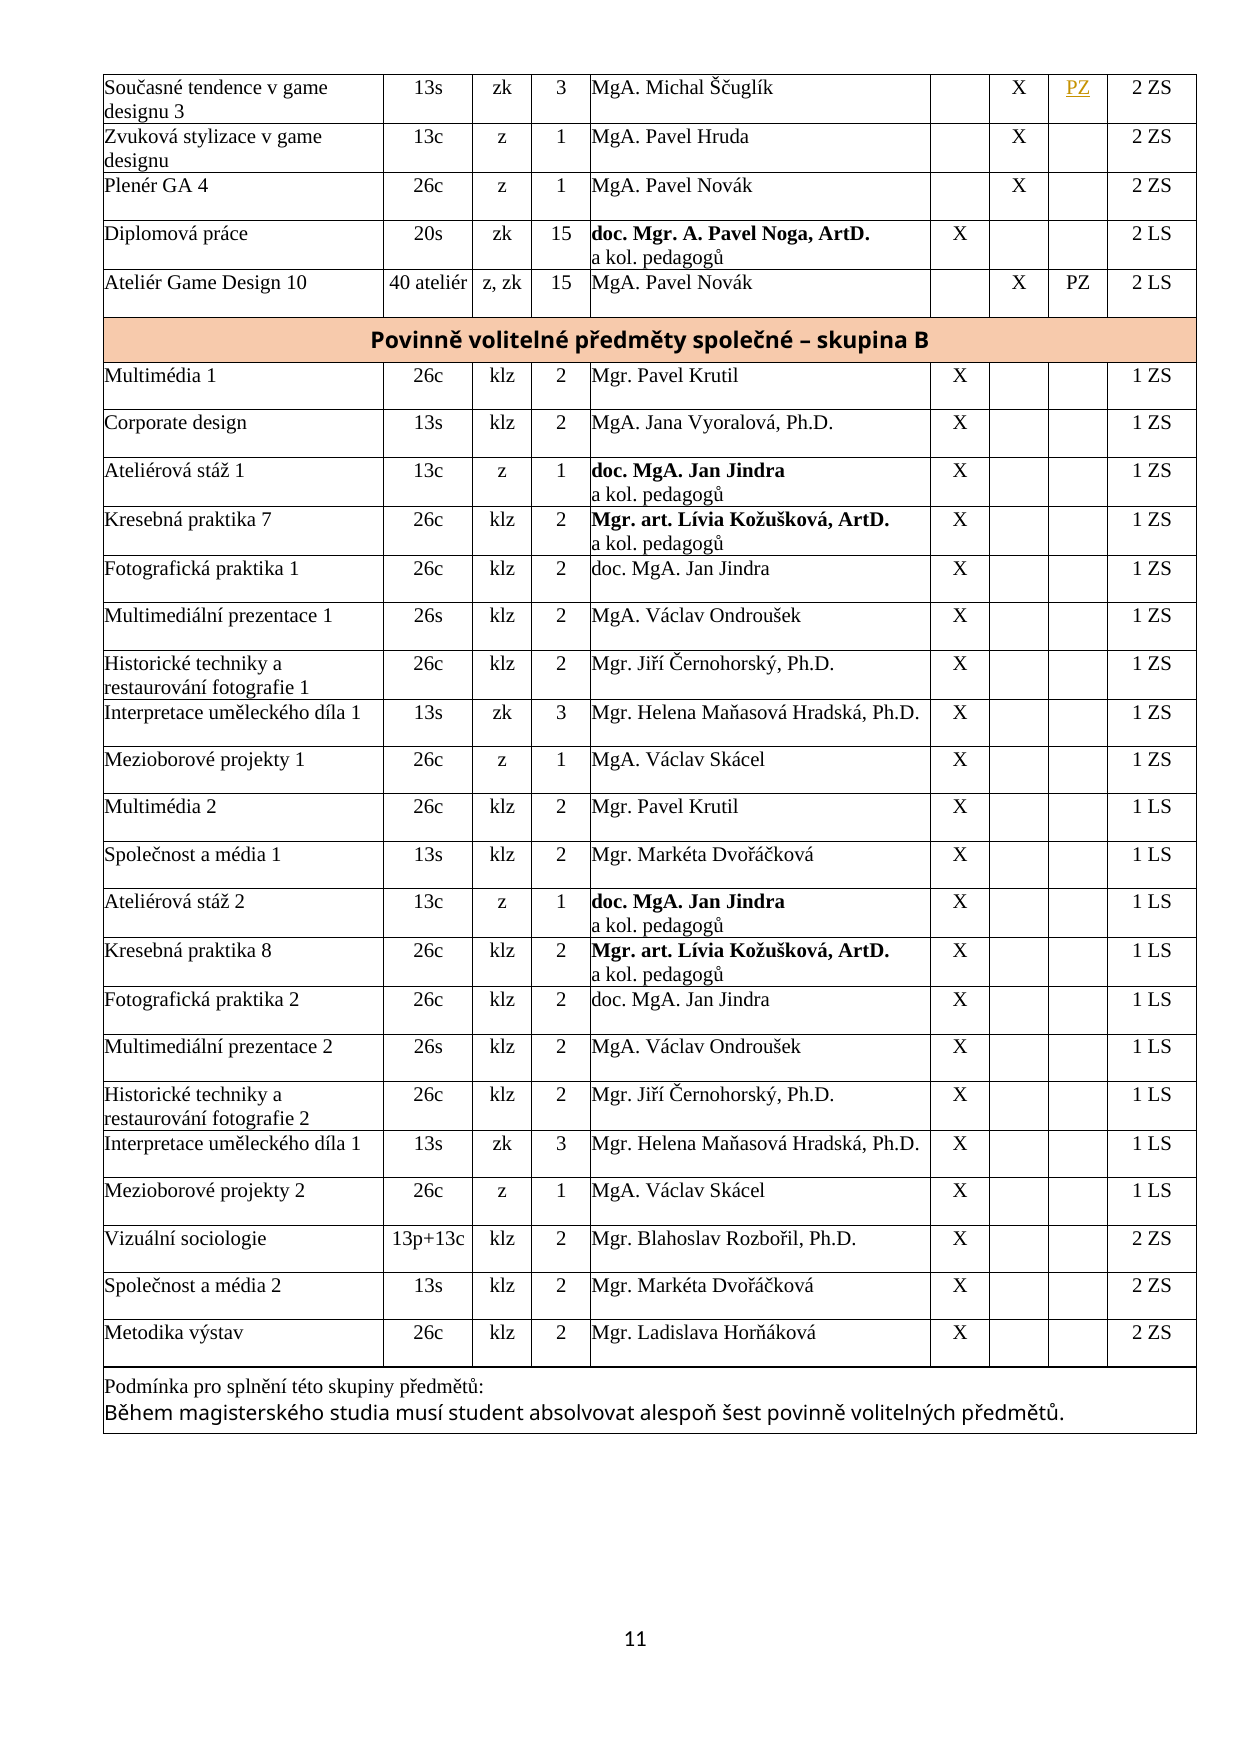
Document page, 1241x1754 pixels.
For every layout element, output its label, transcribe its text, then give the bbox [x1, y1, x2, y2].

table_cell Mgr. art. Lívia Kožušková, ArtD. a kol. pedagogů [591, 507, 930, 555]
table_cell X [931, 889, 989, 937]
table_cell 2 [532, 410, 590, 457]
table_cell Vizuální sociologie [104, 1226, 383, 1272]
table_cell 13s [384, 1273, 472, 1319]
table_cell 13s [384, 75, 472, 123]
table_cell [1049, 556, 1107, 602]
table_cell X [990, 75, 1048, 123]
table_cell 1 LS [1108, 794, 1196, 841]
table_cell klz [473, 1226, 531, 1272]
table_cell X [990, 124, 1048, 172]
table_cell Mgr. Markéta Dvořáčková [591, 842, 930, 888]
table_cell X [931, 1178, 989, 1224]
table_cell 1 [532, 458, 590, 506]
table_cell 26c [384, 556, 472, 602]
table_cell doc. MgA. Jan Jindra a kol. pedagogů [591, 458, 930, 506]
table_cell [1049, 363, 1107, 409]
table_cell 1 ZS [1108, 410, 1196, 457]
table_cell [990, 747, 1048, 793]
table_cell Podmínka pro splnění této skupiny předmětů: Během magisterského studia musí student absolvovat alespoň šest povinně volitelných předmětů. [104, 1368, 1196, 1432]
table_cell Ateliér Game Design 10 [104, 270, 383, 317]
table_cell MgA. Pavel Novák [591, 270, 930, 317]
table_cell 26c [384, 363, 472, 409]
table_cell [1049, 1226, 1107, 1272]
table_cell klz [473, 1320, 531, 1366]
table_cell 3 [532, 75, 590, 123]
table_cell [990, 363, 1048, 409]
table_cell 26c [384, 507, 472, 555]
table_cell doc. MgA. Jan Jindra [591, 987, 930, 1033]
table_cell Zvuková stylizace v game designu [104, 124, 383, 172]
table_cell Společnost a média 2 [104, 1273, 383, 1319]
table_cell MgA. Jana Vyoralová, Ph.D. [591, 410, 930, 457]
table_cell 2 [532, 1035, 590, 1081]
table_cell Ateliérová stáž 1 [104, 458, 383, 506]
table_cell klz [473, 1273, 531, 1319]
table_cell [990, 1320, 1048, 1366]
table_cell 3 [532, 700, 590, 746]
table_cell klz [473, 363, 531, 409]
table_cell 2 [532, 938, 590, 986]
table_cell [1049, 507, 1107, 555]
table_cell 1 ZS [1108, 363, 1196, 409]
table_cell doc. Mgr. A. Pavel Noga, ArtD. a kol. pedagogů [591, 221, 930, 269]
table_cell 13s [384, 410, 472, 457]
table_cell X [931, 700, 989, 746]
table_cell Společnost a média 1 [104, 842, 383, 888]
table_cell 2 [532, 556, 590, 602]
table_cell Mgr. Blahoslav Rozbořil, Ph.D. [591, 1226, 930, 1272]
table_cell zk [473, 75, 531, 123]
table_cell 2 LS [1108, 221, 1196, 269]
table_cell 1 ZS [1108, 556, 1196, 602]
table_cell [931, 124, 989, 172]
table_cell MgA. Pavel Hruda [591, 124, 930, 172]
table_cell zk [473, 1131, 531, 1177]
table_cell [1049, 938, 1107, 986]
table_cell 3 [532, 1131, 590, 1177]
table_cell Mgr. art. Lívia Kožušková, ArtD. a kol. pedagogů [591, 938, 930, 986]
table_cell [990, 556, 1048, 602]
table_cell X [931, 1131, 989, 1177]
table_cell 1 ZS [1108, 507, 1196, 555]
table_cell 1 LS [1108, 1082, 1196, 1130]
table_cell 20s [384, 221, 472, 269]
table_cell 13p+13c [384, 1226, 472, 1272]
table_cell 2 [532, 1320, 590, 1366]
table_cell 1 [532, 747, 590, 793]
table_cell Mgr. Jiří Černohorský, Ph.D. [591, 1082, 930, 1130]
table_cell 26c [384, 938, 472, 986]
table_cell z [473, 747, 531, 793]
table_cell 1 [532, 1178, 590, 1224]
table_cell 15 [532, 221, 590, 269]
table_cell X [931, 363, 989, 409]
table_cell zk [473, 700, 531, 746]
table_cell X [931, 842, 989, 888]
table_cell 1 LS [1108, 889, 1196, 937]
table_cell [990, 1178, 1048, 1224]
table_cell Historické techniky a restaurování fotografie 1 [104, 651, 383, 699]
table_cell z [473, 458, 531, 506]
table_cell [1049, 410, 1107, 457]
table_cell 1 LS [1108, 1035, 1196, 1081]
table_cell [931, 270, 989, 317]
table_cell Mgr. Markéta Dvořáčková [591, 1273, 930, 1319]
table_cell [1049, 1082, 1107, 1130]
table_cell [1049, 1131, 1107, 1177]
table_cell 13s [384, 842, 472, 888]
table_cell klz [473, 938, 531, 986]
table_cell Multimédia 1 [104, 363, 383, 409]
table_cell [990, 1273, 1048, 1319]
table_cell X [931, 794, 989, 841]
table_cell 26c [384, 987, 472, 1033]
table_cell Mezioborové projekty 1 [104, 747, 383, 793]
table_cell 1 [532, 173, 590, 220]
table_cell Plenér GA 4 [104, 173, 383, 220]
table_cell 15 [532, 270, 590, 317]
table_cell Interpretace uměleckého díla 1 [104, 1131, 383, 1177]
table_cell 13c [384, 124, 472, 172]
table_cell [1049, 1273, 1107, 1319]
table_cell Současné tendence v game designu 3 [104, 75, 383, 123]
table_cell klz [473, 987, 531, 1033]
table_cell [1049, 75, 1107, 123]
table_cell X [931, 1226, 989, 1272]
table_cell [990, 700, 1048, 746]
table_cell X [931, 556, 989, 602]
table_cell z [473, 1178, 531, 1224]
table_cell Mgr. Helena Maňasová Hradská, Ph.D. [591, 700, 930, 746]
table_cell 2 ZS [1108, 1226, 1196, 1272]
table_cell 1 LS [1108, 1131, 1196, 1177]
table_cell [931, 173, 989, 220]
table_cell 26c [384, 1178, 472, 1224]
table_cell 2 ZS [1108, 1273, 1196, 1319]
table_cell [990, 842, 1048, 888]
table_cell Povinně volitelné předměty společné – skupina B [104, 318, 1196, 362]
table_cell [990, 1035, 1048, 1081]
table_cell [1049, 987, 1107, 1033]
table_cell 40 ateliér [384, 270, 472, 317]
table_cell X [931, 1320, 989, 1366]
table_cell [931, 75, 989, 123]
table_cell 2 ZS [1108, 124, 1196, 172]
table_cell klz [473, 1035, 531, 1081]
table_cell klz [473, 556, 531, 602]
table_cell 2 [532, 651, 590, 699]
table_cell 26s [384, 603, 472, 649]
table_cell X [931, 1082, 989, 1130]
table_cell Ateliérová stáž 2 [104, 889, 383, 937]
table_cell [1049, 124, 1107, 172]
table_cell [990, 458, 1048, 506]
table_cell zk [473, 221, 531, 269]
table_cell 2 ZS [1108, 173, 1196, 220]
table_cell X [931, 1035, 989, 1081]
table_cell 2 LS [1108, 270, 1196, 317]
table_cell klz [473, 1082, 531, 1130]
table_cell MgA. Václav Ondroušek [591, 1035, 930, 1081]
table_cell X [931, 603, 989, 649]
table_cell 26c [384, 747, 472, 793]
table_cell 1 ZS [1108, 458, 1196, 506]
table_cell [990, 507, 1048, 555]
table_cell 2 [532, 1273, 590, 1319]
table_cell [990, 794, 1048, 841]
table_cell Corporate design [104, 410, 383, 457]
table_cell 26c [384, 651, 472, 699]
table_cell 2 [532, 603, 590, 649]
table_cell Multimédia 2 [104, 794, 383, 841]
table_cell [990, 651, 1048, 699]
table_cell 26c [384, 1082, 472, 1130]
table_cell z, zk [473, 270, 531, 317]
table_cell [1049, 700, 1107, 746]
table_cell Fotografická praktika 1 [104, 556, 383, 602]
table_cell 1 LS [1108, 938, 1196, 986]
table_cell 1 LS [1108, 842, 1196, 888]
table_cell [1049, 458, 1107, 506]
table_cell X [931, 458, 989, 506]
table_cell Mezioborové projekty 2 [104, 1178, 383, 1224]
table_cell [990, 889, 1048, 937]
table_cell klz [473, 507, 531, 555]
table_cell [1049, 651, 1107, 699]
table_cell Mgr. Ladislava Horňáková [591, 1320, 930, 1366]
table_cell 1 LS [1108, 1178, 1196, 1224]
table_cell Historické techniky a restaurování fotografie 2 [104, 1082, 383, 1130]
table_cell z [473, 173, 531, 220]
table_cell 2 [532, 363, 590, 409]
table_cell Multimediální prezentace 2 [104, 1035, 383, 1081]
table_cell 2 [532, 987, 590, 1033]
table_cell Interpretace uměleckého díla 1 [104, 700, 383, 746]
table_cell Kresebná praktika 8 [104, 938, 383, 986]
table_cell 2 [532, 842, 590, 888]
table_cell [990, 410, 1048, 457]
table_cell [990, 1082, 1048, 1130]
table_cell z [473, 889, 531, 937]
table_cell Mgr. Helena Maňasová Hradská, Ph.D. [591, 1131, 930, 1177]
table_cell doc. MgA. Jan Jindra a kol. pedagogů [591, 889, 930, 937]
table_cell [990, 1226, 1048, 1272]
table_cell 26c [384, 794, 472, 841]
table_cell Diplomová práce [104, 221, 383, 269]
table_cell 1 ZS [1108, 651, 1196, 699]
table_cell X [931, 507, 989, 555]
table_cell X [990, 173, 1048, 220]
table_cell klz [473, 603, 531, 649]
table_cell 1 ZS [1108, 700, 1196, 746]
table_cell 1 [532, 889, 590, 937]
table_cell X [931, 221, 989, 269]
table_cell 1 [532, 124, 590, 172]
table_cell MgA. Michal Ščuglík [591, 75, 930, 123]
table_cell X [931, 987, 989, 1033]
table_cell X [931, 1273, 989, 1319]
table_cell [990, 603, 1048, 649]
table_cell 2 [532, 507, 590, 555]
table_cell [990, 221, 1048, 269]
table_cell MgA. Václav Skácel [591, 1178, 930, 1224]
table_cell Mgr. Pavel Krutil [591, 363, 930, 409]
table_cell 13c [384, 889, 472, 937]
table_cell Mgr. Pavel Krutil [591, 794, 930, 841]
table_cell 26s [384, 1035, 472, 1081]
table_cell klz [473, 794, 531, 841]
table_cell [1049, 889, 1107, 937]
table_cell [1049, 221, 1107, 269]
table_cell X [990, 270, 1048, 317]
table_cell 2 [532, 1082, 590, 1130]
table_cell 26c [384, 1320, 472, 1366]
table_cell 13s [384, 1131, 472, 1177]
table_cell doc. MgA. Jan Jindra [591, 556, 930, 602]
table_cell MgA. Václav Ondroušek [591, 603, 930, 649]
table_cell MgA. Pavel Novák [591, 173, 930, 220]
table_cell 26c [384, 173, 472, 220]
table_cell [1049, 603, 1107, 649]
table_cell Kresebná praktika 7 [104, 507, 383, 555]
table_cell 2 [532, 1226, 590, 1272]
table_cell [1049, 1178, 1107, 1224]
table_cell Multimediální prezentace 1 [104, 603, 383, 649]
table_cell MgA. Václav Skácel [591, 747, 930, 793]
table_cell 1 LS [1108, 987, 1196, 1033]
table_cell z [473, 124, 531, 172]
table_cell [1049, 173, 1107, 220]
table_cell X [931, 651, 989, 699]
table_cell [990, 987, 1048, 1033]
table_cell [1049, 794, 1107, 841]
table_cell [1049, 1035, 1107, 1081]
table_cell [1049, 1320, 1107, 1366]
table_cell 1 ZS [1108, 603, 1196, 649]
table_cell Metodika výstav [104, 1320, 383, 1366]
table_cell klz [473, 651, 531, 699]
table_cell 2 ZS [1108, 75, 1196, 123]
table_cell X [931, 747, 989, 793]
table_cell Mgr. Jiří Černohorský, Ph.D. [591, 651, 930, 699]
table_cell X [931, 410, 989, 457]
table_cell 13c [384, 458, 472, 506]
table_cell 13s [384, 700, 472, 746]
table_cell 2 ZS [1108, 1320, 1196, 1366]
table_cell Fotografická praktika 2 [104, 987, 383, 1033]
table_cell klz [473, 410, 531, 457]
table_cell [990, 938, 1048, 986]
table_cell X [931, 938, 989, 986]
table_cell [1049, 747, 1107, 793]
table_cell 1 ZS [1108, 747, 1196, 793]
table_cell klz [473, 842, 531, 888]
table_cell [1049, 842, 1107, 888]
table_cell [990, 1131, 1048, 1177]
table_cell 2 [532, 794, 590, 841]
table_cell PZ [1049, 270, 1107, 317]
